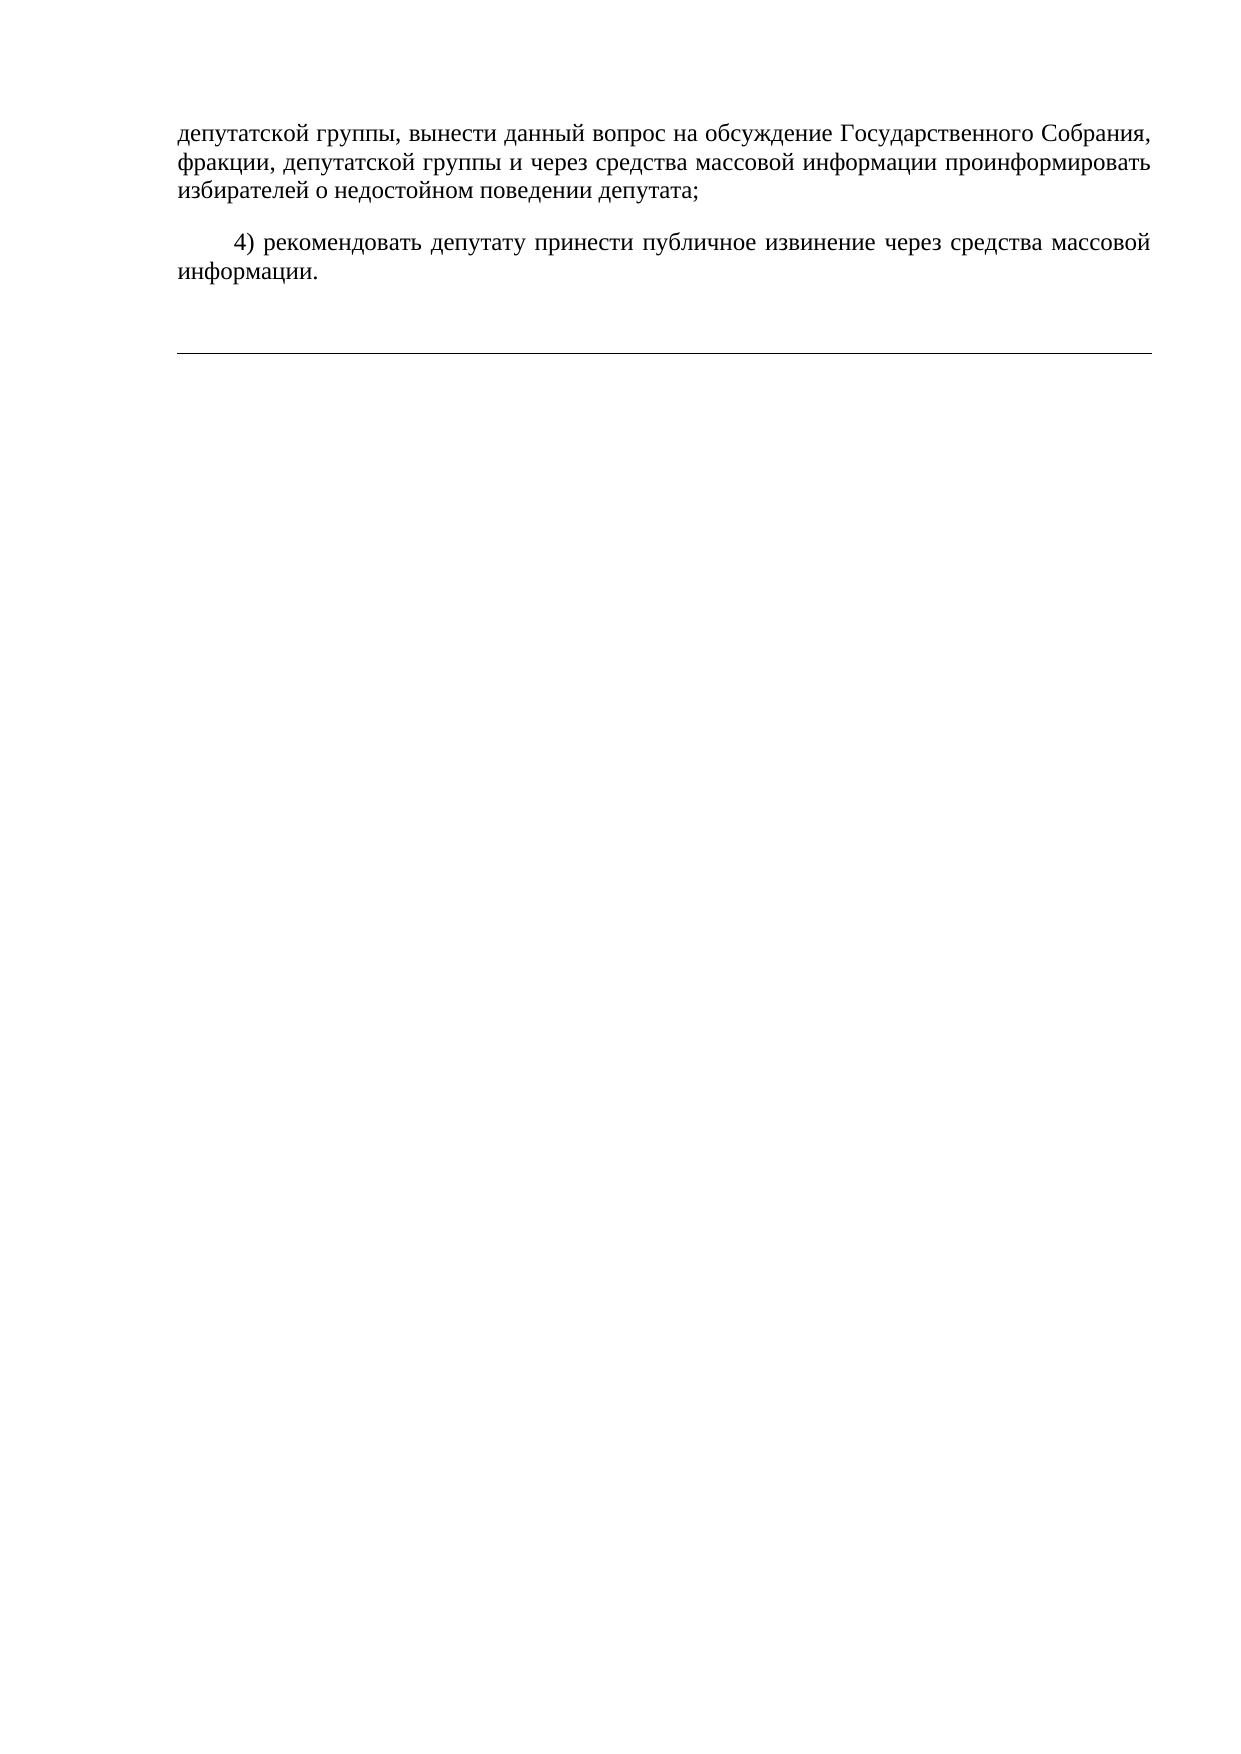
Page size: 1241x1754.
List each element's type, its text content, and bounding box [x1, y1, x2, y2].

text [177, 118, 1152, 204]
text 4) рекомендовать депутату принести публичное извинение через средства массовой информации. [177, 227, 1152, 285]
